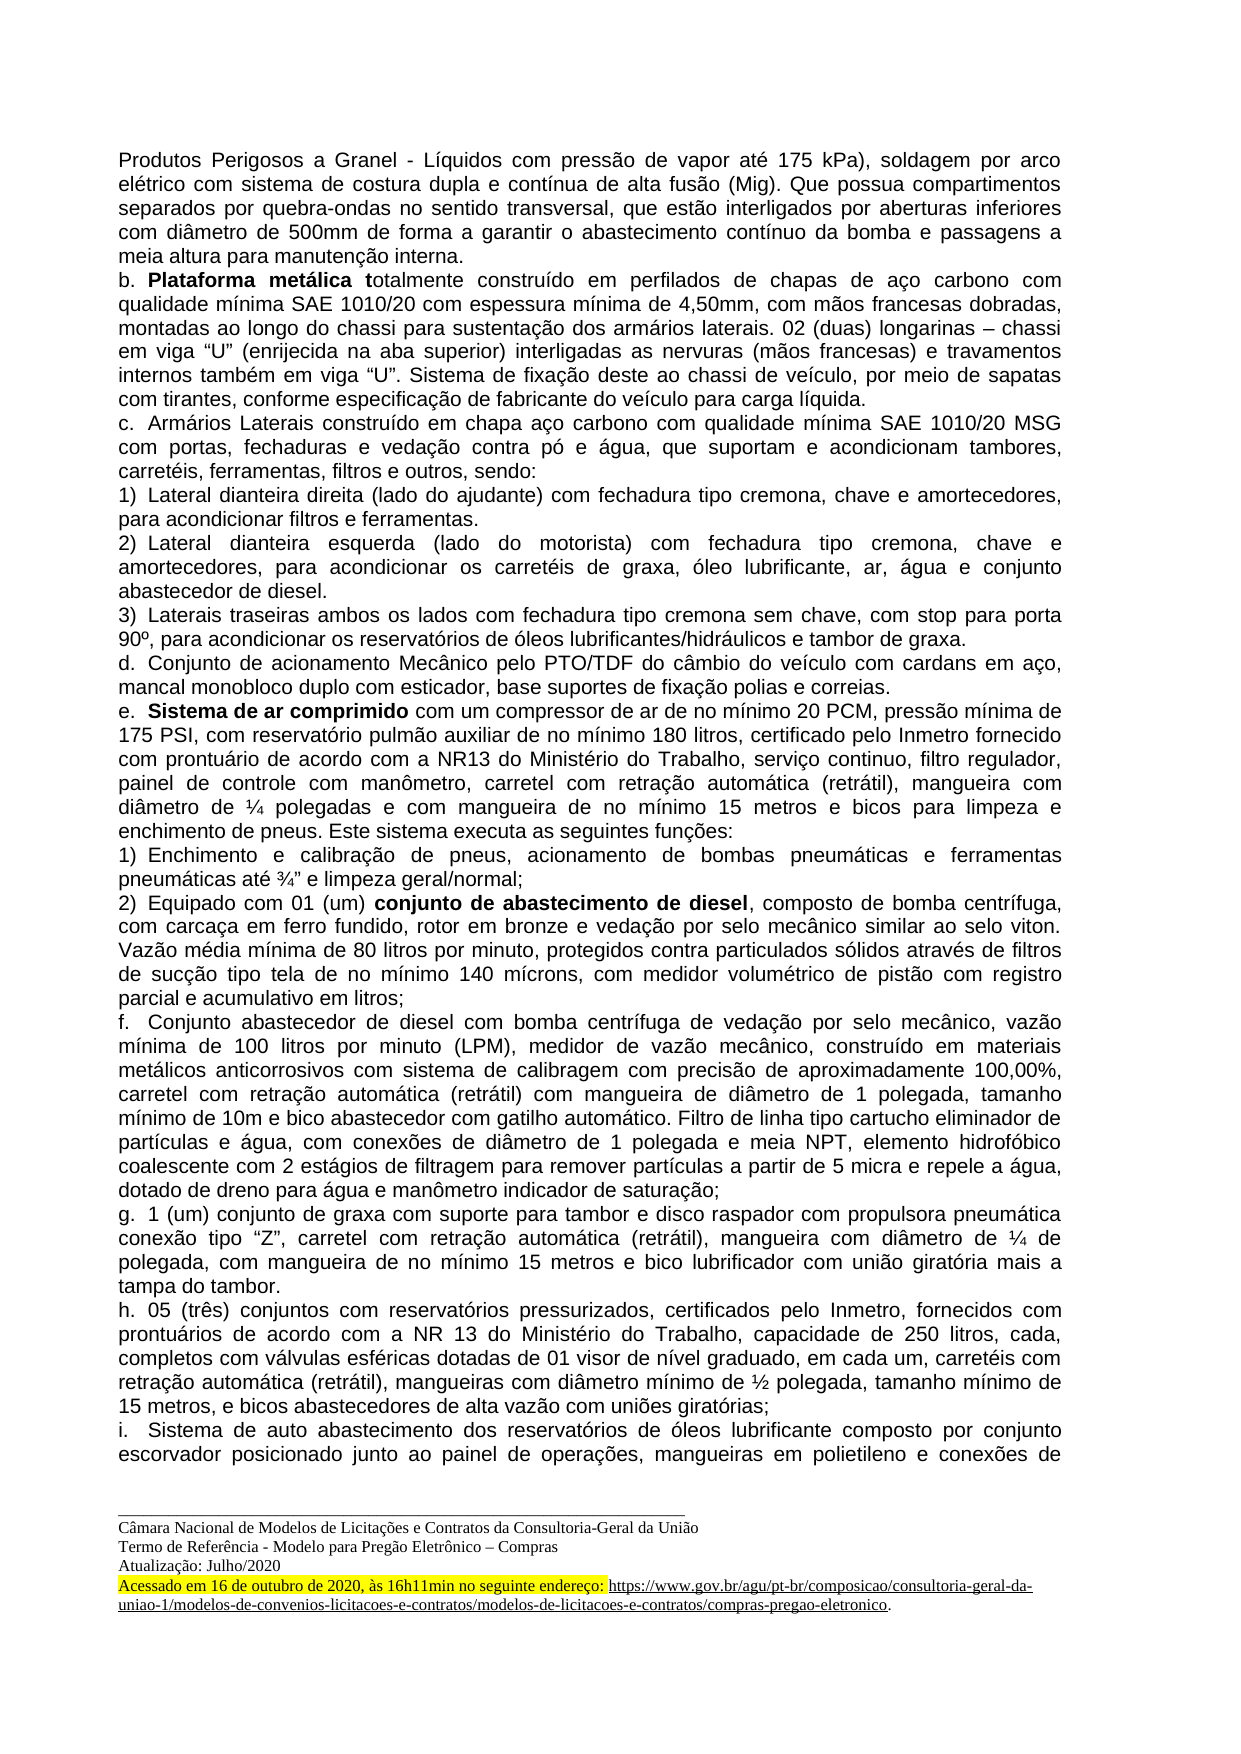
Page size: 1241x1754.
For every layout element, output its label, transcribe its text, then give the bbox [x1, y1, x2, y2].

list Lateral dianteira direita (lado do ajudante) com fechadura tipo cremona, chave e amortecedores, para acondicionar filtros e ferramentas. [118, 483, 1063, 531]
list Enchimento e calibração de pneus, acionamento de bombas pneumáticas e ferramentas pneumáticas até ¾” e limpeza geral/normal; [118, 842, 1063, 890]
list Sistema de ar comprimido com um compressor de ar de no mínimo 20 PCM, pressão mínima de 175 PSI, com reservatório pulmão auxiliar de no mínimo 180 litros, certificado pelo Inmetro fornecido com prontuário de acordo com a NR13 do Ministério do Trabalho, serviço continuo, filtro regulador, painel de controle com manômetro, carretel com retração automática (retrátil), mangueira com diâmetro de ¼ polegadas e com mangueira de no mínimo 15 metros e bicos para limpeza e enchimento de pneus. Este sistema executa as seguintes funções: [118, 699, 1063, 842]
list Conjunto de acionamento Mecânico pelo PTO/TDF do câmbio do veículo com cardans em aço, mancal monobloco duplo com esticador, base suportes de fixação polias e correias. [118, 651, 1063, 699]
list Plataforma metálica totalmente construído em perfilados de chapas de aço carbono com qualidade mínima SAE 1010/20 com espessura mínima de 4,50mm, com mãos francesas dobradas, montadas ao longo do chassi para sustentação dos armários laterais. 02 (duas) longarinas – chassi em viga “U” (enrijecida na aba superior) interligadas as nervuras (mãos francesas) e travamentos internos também em viga “U”. Sistema de fixação deste ao chassi de veículo, por meio de sapatas com tirantes, conforme especificação de fabricante do veículo para carga líquida. [118, 267, 1063, 411]
list Laterais traseiras ambos os lados com fechadura tipo cremona sem chave, com stop para porta 90º, para acondicionar os reservatórios de óleos lubrificantes/hidráulicos e tambor de graxa. [118, 603, 1063, 651]
list Armários Laterais construído em chapa aço carbono com qualidade mínima SAE 1010/20 MSG com portas, fechaduras e vedação contra pó e água, que suportam e acondicionam tambores, carretéis, ferramentas, filtros e outros, sendo: [118, 411, 1063, 483]
list 1 (um) conjunto de graxa com suporte para tambor e disco raspador com propulsora pneumática conexão tipo “Z”, carretel com retração automática (retrátil), mangueira com diâmetro de ¼ de polegada, com mangueira de no mínimo 15 metros e bico lubrificador com união giratória mais a tampa do tambor. [118, 1202, 1063, 1298]
list 05 (três) conjuntos com reservatórios pressurizados, certificados pelo Inmetro, fornecidos com prontuários de acordo com a NR 13 do Ministério do Trabalho, capacidade de 250 litros, cada, completos com válvulas esféricas dotadas de 01 visor de nível graduado, em cada um, carretéis com retração automática (retrátil), mangueiras com diâmetro mínimo de ½ polegada, tamanho mínimo de 15 metros, e bicos abastecedores de alta vazão com uniões giratórias; [118, 1298, 1063, 1417]
list Lateral dianteira esquerda (lado do motorista) com fechadura tipo cremona, chave e amortecedores, para acondicionar os carretéis de graxa, óleo lubrificante, ar, água e conjunto abastecedor de diesel. [118, 531, 1063, 603]
list Conjunto abastecedor de diesel com bomba centrífuga de vedação por selo mecânico, vazão mínima de 100 litros por minuto (LPM), medidor de vazão mecânico, construído em materiais metálicos anticorrosivos com sistema de calibragem com precisão de aproximadamente 100,00%, carretel com retração automática (retrátil) com mangueira de diâmetro de 1 polegada, tamanho mínimo de 10m e bico abastecedor com gatilho automático. Filtro de linha tipo cartucho eliminador de partículas e água, com conexões de diâmetro de 1 polegada e meia NPT, elemento hidrofóbico coalescente com 2 estágios de filtragem para remover partículas a partir de 5 micra e repele a água, dotado de dreno para água e manômetro indicador de saturação; [118, 1010, 1063, 1202]
list Equipado com 01 (um) conjunto de abastecimento de diesel, composto de bomba centrífuga, com carcaça em ferro fundido, rotor em bronze e vedação por selo mecânico similar ao selo viton. Vazão média mínima de 80 litros por minuto, protegidos contra particulados sólidos através de filtros de sucção tipo tela de no mínimo 140 mícrons, com medidor volumétrico de pistão com registro parcial e acumulativo em litros; [118, 890, 1063, 1010]
